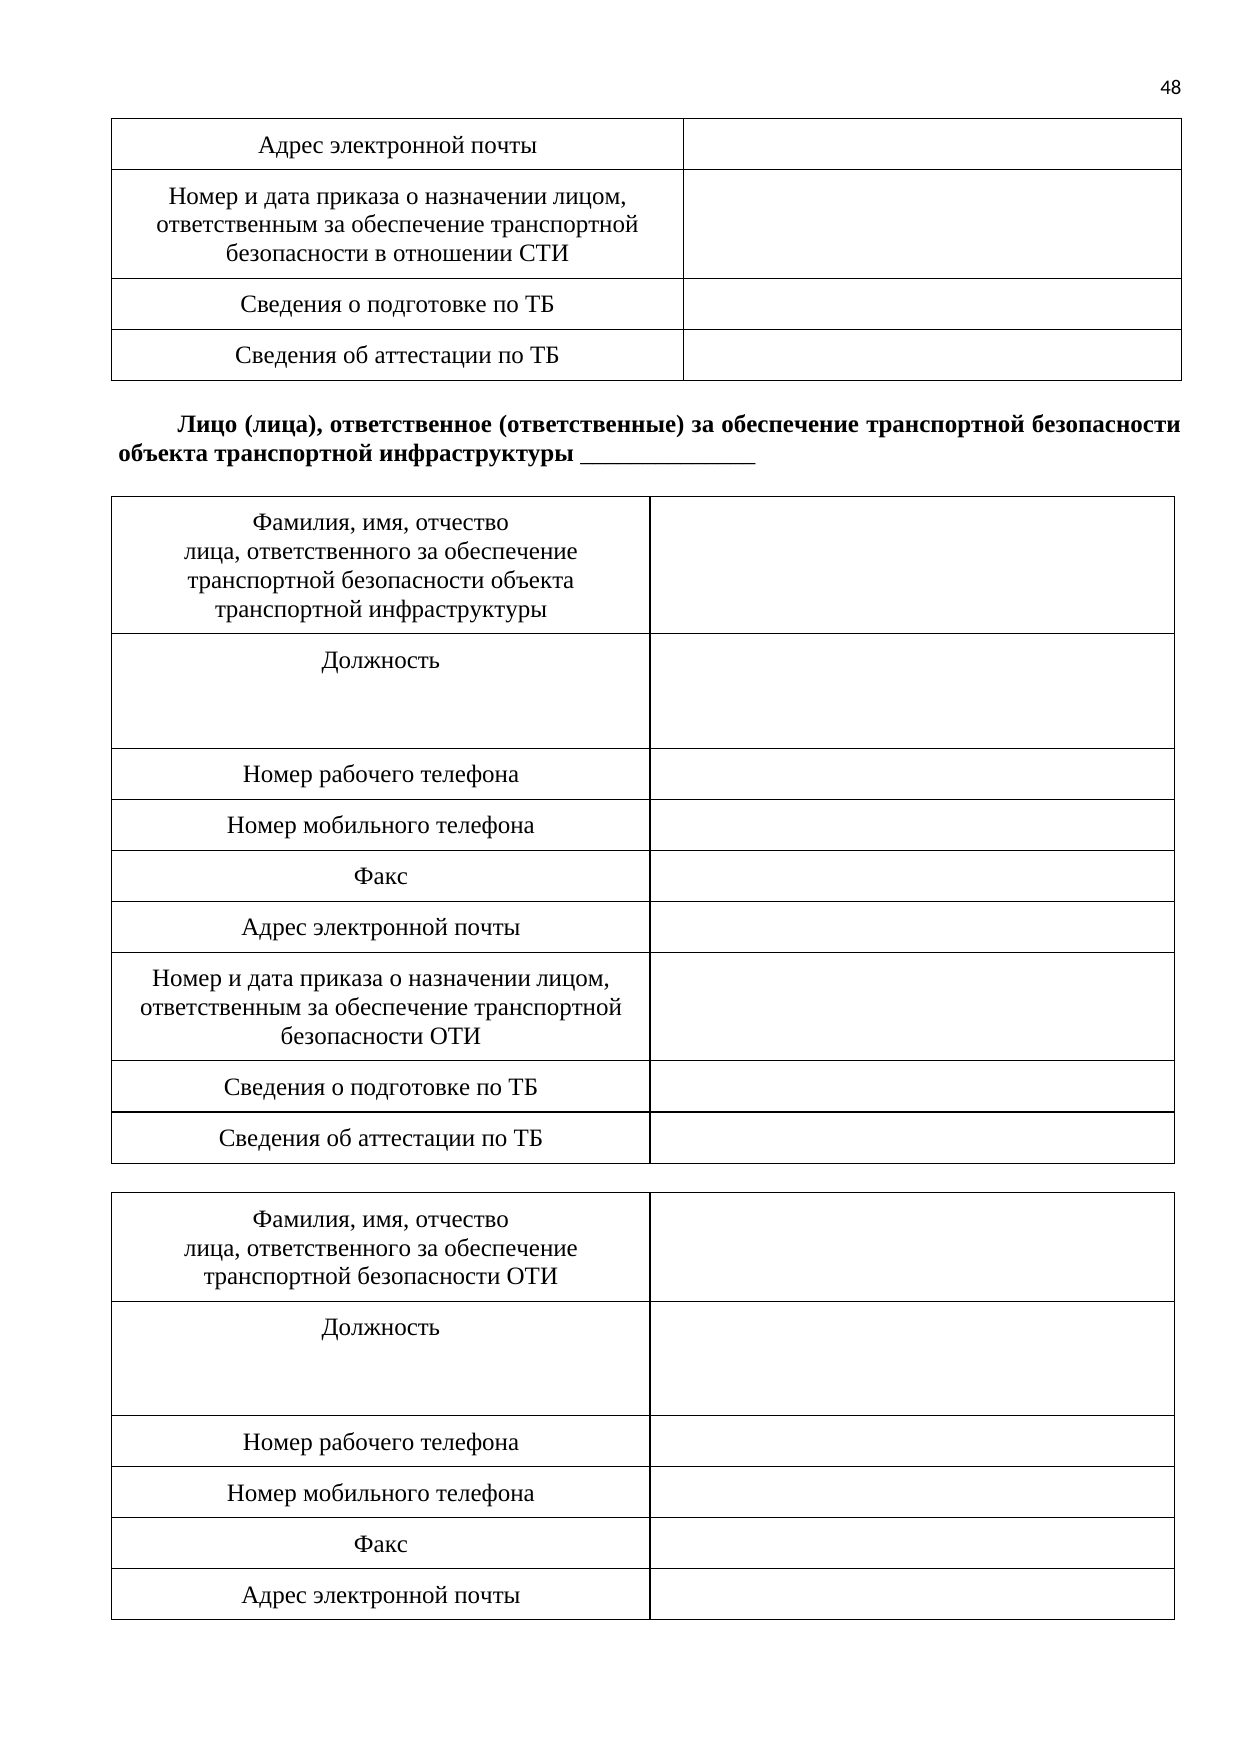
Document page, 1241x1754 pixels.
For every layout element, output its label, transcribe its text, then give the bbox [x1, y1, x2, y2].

table_cell Факс [112, 851, 649, 901]
table_cell [651, 1569, 1174, 1619]
table_cell [684, 279, 1181, 329]
table_cell Номер мобильного телефона [112, 800, 649, 850]
table_cell [651, 851, 1174, 901]
table_cell Номер рабочего телефона [112, 1416, 649, 1466]
table_cell [684, 170, 1181, 278]
table_cell [651, 1113, 1174, 1162]
table_cell Адрес электронной почты [112, 902, 649, 952]
table_cell Сведения о подготовке по ТБ [112, 279, 683, 329]
table_cell Адрес электронной почты [112, 1569, 649, 1619]
table_cell [651, 634, 1174, 748]
table_header Фамилия, имя, отчество лица, ответственного за обеспечение транспортной безопасности объекта транспортной инфраструктуры [112, 497, 649, 633]
table_cell [651, 1302, 1174, 1415]
table_cell Факс [112, 1518, 649, 1568]
table_header [651, 497, 1174, 633]
table_cell Сведения об аттестации по ТБ [112, 330, 683, 380]
table_cell Сведения о подготовке по ТБ [112, 1061, 649, 1111]
text Лицо (лица), ответственное (ответственные) за обеспечение транспортной безопасности объекта транспортной инфраструктуры ______________ [118, 409, 1181, 467]
table_cell [684, 119, 1181, 169]
table_cell [651, 902, 1174, 952]
table_cell [651, 800, 1174, 850]
table_cell Номер и дата приказа о назначении лицом, ответственным за обеспечение транспортной безопасности в отношении СТИ [112, 170, 683, 278]
table_cell Номер мобильного телефона [112, 1467, 649, 1517]
table_cell [651, 1061, 1174, 1111]
table_cell Должность [112, 1302, 649, 1415]
table_cell [651, 1518, 1174, 1568]
table_cell [651, 1416, 1174, 1466]
table_header [651, 1193, 1174, 1301]
table_cell Сведения об аттестации по ТБ [112, 1113, 649, 1162]
table_cell Номер и дата приказа о назначении лицом, ответственным за обеспечение транспортной безопасности ОТИ [112, 953, 649, 1060]
table_cell [651, 953, 1174, 1060]
table_cell [684, 330, 1181, 380]
table_cell [651, 749, 1174, 799]
table_header Фамилия, имя, отчество лица, ответственного за обеспечение транспортной безопасности ОТИ [112, 1193, 649, 1301]
table_cell Адрес электронной почты [112, 119, 683, 169]
table_cell Номер рабочего телефона [112, 749, 649, 799]
table_cell [651, 1467, 1174, 1517]
table_cell Должность [112, 634, 649, 748]
